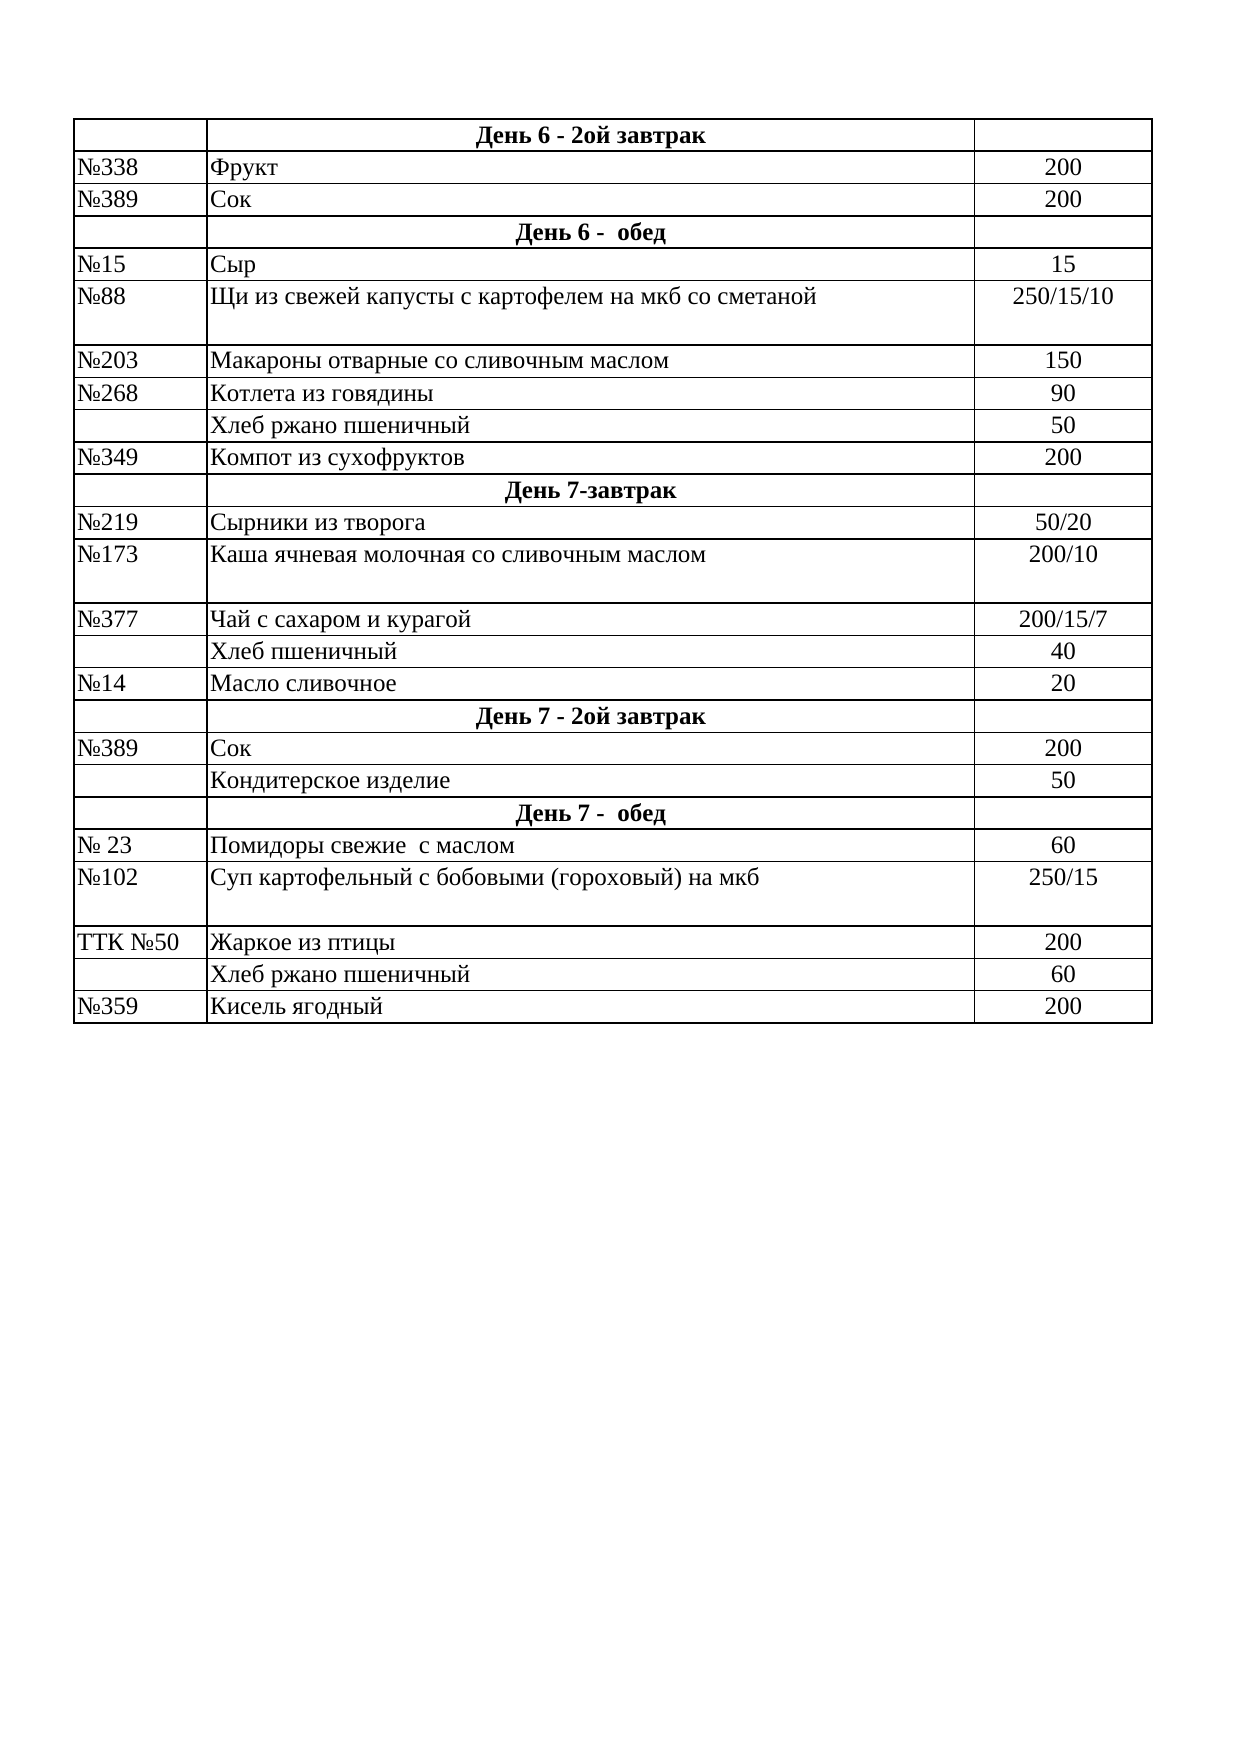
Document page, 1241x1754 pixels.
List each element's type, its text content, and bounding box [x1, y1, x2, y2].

table_cell День 7 - 2ой завтрак [208, 701, 974, 731]
table_cell [75, 475, 206, 506]
table_cell [75, 217, 206, 247]
table_cell Сыр [208, 249, 974, 279]
table_cell День 7 - обед [208, 798, 974, 828]
table_cell №359 [75, 991, 206, 1022]
table_cell [75, 636, 206, 667]
table_cell 250/15/10 [975, 281, 1151, 344]
table_cell №14 [75, 668, 206, 699]
table_cell 200 [975, 184, 1151, 215]
table_cell День 6 - 2ой завтрак [208, 120, 974, 150]
table_cell [75, 765, 206, 796]
table_cell 15 [975, 249, 1151, 279]
table_cell Сок [208, 184, 974, 215]
table_cell №338 [75, 152, 206, 183]
table_cell [75, 120, 206, 150]
table_cell Каша ячневая молочная со сливочным маслом [208, 540, 974, 602]
table_cell 60 [975, 959, 1151, 990]
table_cell [975, 798, 1151, 828]
table_cell Макароны отварные со сливочным маслом [208, 346, 974, 376]
table_cell №389 [75, 733, 206, 764]
table_cell [75, 959, 206, 990]
table_cell 200 [975, 152, 1151, 183]
table_cell 40 [975, 636, 1151, 667]
table_cell 250/15 [975, 862, 1151, 925]
table_cell Хлеб ржано пшеничный [208, 410, 974, 441]
table_cell 200 [975, 443, 1151, 473]
table_cell Фрукт [208, 152, 974, 183]
table_cell ТТК №50 [75, 927, 206, 957]
table_cell [975, 475, 1151, 506]
table_cell Кисель ягодный [208, 991, 974, 1022]
table_cell Масло сливочное [208, 668, 974, 699]
table_cell 150 [975, 346, 1151, 376]
table_cell [75, 798, 206, 828]
table_cell [975, 701, 1151, 731]
table_cell №349 [75, 443, 206, 473]
table_cell №377 [75, 604, 206, 634]
table_cell 20 [975, 668, 1151, 699]
table_cell [75, 701, 206, 731]
table_cell [975, 120, 1151, 150]
table_cell Хлеб ржано пшеничный [208, 959, 974, 990]
table_cell [75, 410, 206, 441]
table_cell День 7-завтрак [208, 475, 974, 506]
table_cell 50 [975, 410, 1151, 441]
table_cell №219 [75, 507, 206, 538]
table_cell 60 [975, 830, 1151, 861]
table_cell №173 [75, 540, 206, 602]
table_cell [975, 217, 1151, 247]
table_cell 200 [975, 733, 1151, 764]
table_cell №88 [75, 281, 206, 344]
table_cell Чай с сахаром и курагой [208, 604, 974, 634]
table_cell 200/15/7 [975, 604, 1151, 634]
table_cell 200/10 [975, 540, 1151, 602]
table_cell Сок [208, 733, 974, 764]
table_cell Помидоры свежие с маслом [208, 830, 974, 861]
table_cell Жаркое из птицы [208, 927, 974, 957]
table_cell 200 [975, 991, 1151, 1022]
table_cell № 23 [75, 830, 206, 861]
table_cell №102 [75, 862, 206, 925]
table_cell День 6 - обед [208, 217, 974, 247]
table_cell 200 [975, 927, 1151, 957]
table_cell Щи из свежей капусты с картофелем на мкб со сметаной [208, 281, 974, 344]
table_cell Хлеб пшеничный [208, 636, 974, 667]
table_cell Компот из сухофруктов [208, 443, 974, 473]
table_cell №203 [75, 346, 206, 376]
table_cell 90 [975, 378, 1151, 409]
table_cell 50/20 [975, 507, 1151, 538]
table_cell Котлета из говядины [208, 378, 974, 409]
table_cell Сырники из творога [208, 507, 974, 538]
table_cell №389 [75, 184, 206, 215]
table_cell Кондитерское изделие [208, 765, 974, 796]
table_cell №15 [75, 249, 206, 279]
table_cell №268 [75, 378, 206, 409]
table_cell Суп картофельный с бобовыми (гороховый) на мкб [208, 862, 974, 925]
table_cell 50 [975, 765, 1151, 796]
